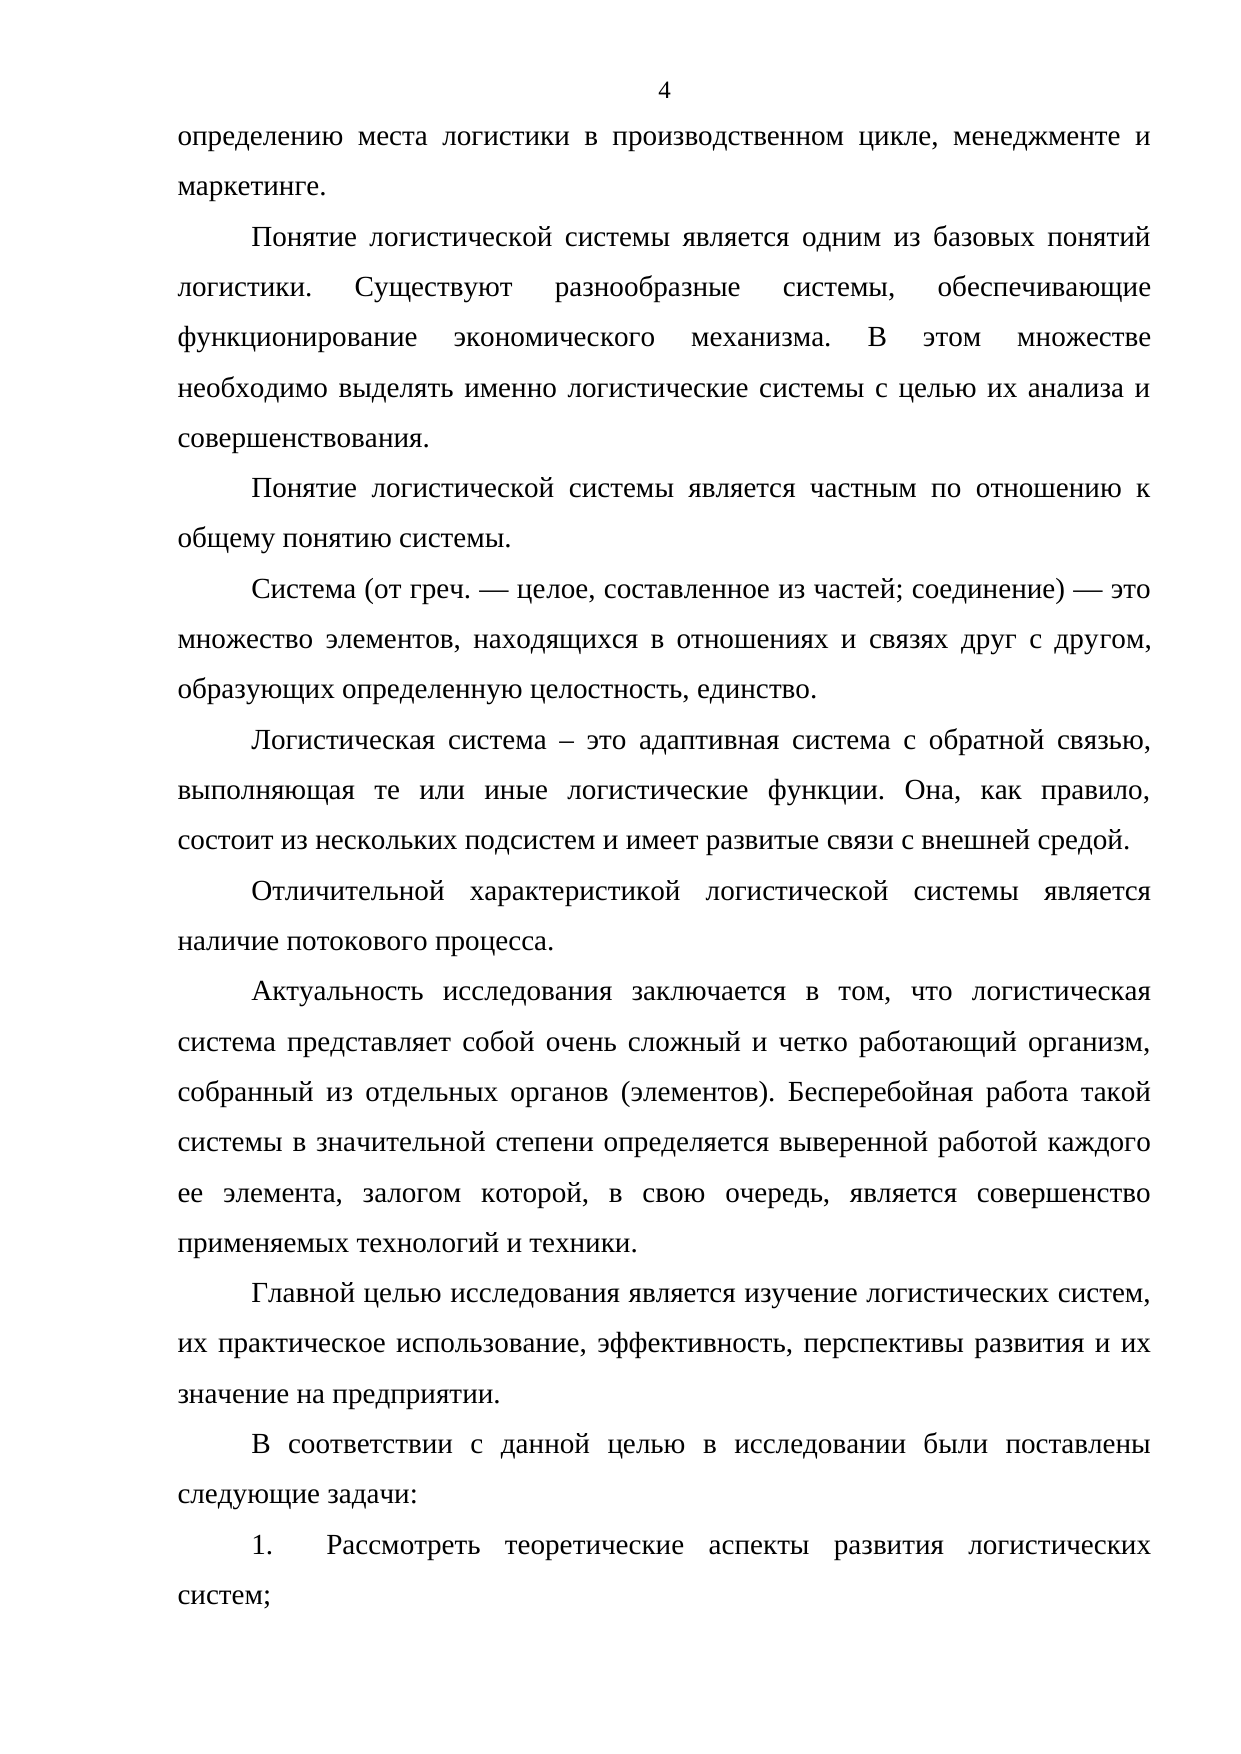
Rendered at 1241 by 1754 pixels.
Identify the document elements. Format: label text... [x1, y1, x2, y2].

text В соответствии с данной целью в исследовании были поставлены следующие задачи: [177, 1426, 1152, 1510]
text Главной целью исследования является изучение логистических систем, их практическое использование, эффективность, перспективы развития и их значение на предприятии. [177, 1275, 1152, 1409]
text Понятие логистической системы является одним из базовых понятий логистики. Существуют разнообразные системы, обеспечивающие функционирование экономического механизма. В этом множестве необходимо выделять именно логистические системы с целью их анализа и совершенствования. [177, 219, 1152, 453]
list Рассмотреть теоретические аспекты развития логистических систем; [177, 1527, 1152, 1611]
text Актуальность исследования заключается в том, что логистическая система представляет собой очень сложный и четко работающий организм, собранный из отдельных органов (элементов). Бесперебойная работа такой системы в значительной степени определяется выверенной работой каждого ее элемента, залогом которой, в свою очередь, является совершенство применяемых технологий и техники. [177, 973, 1152, 1258]
text Логистическая система – это адаптивная система с обратной связью, выполняющая те или иные логистические функции. Она, как правило, состоит из нескольких подсистем и имеет развитые связи с внешней средой. [177, 722, 1152, 856]
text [177, 118, 1152, 202]
text Понятие логистической системы является частным по отношению к общему понятию системы. [177, 470, 1152, 554]
text Отличительной характеристикой логистической системы является наличие потокового процесса. [177, 873, 1152, 957]
text Система (от греч. — целое, составленное из частей; соединение) — это множество элементов, находящихся в отношениях и связях друг с другом, образующих определенную целостность, единство. [177, 571, 1152, 705]
